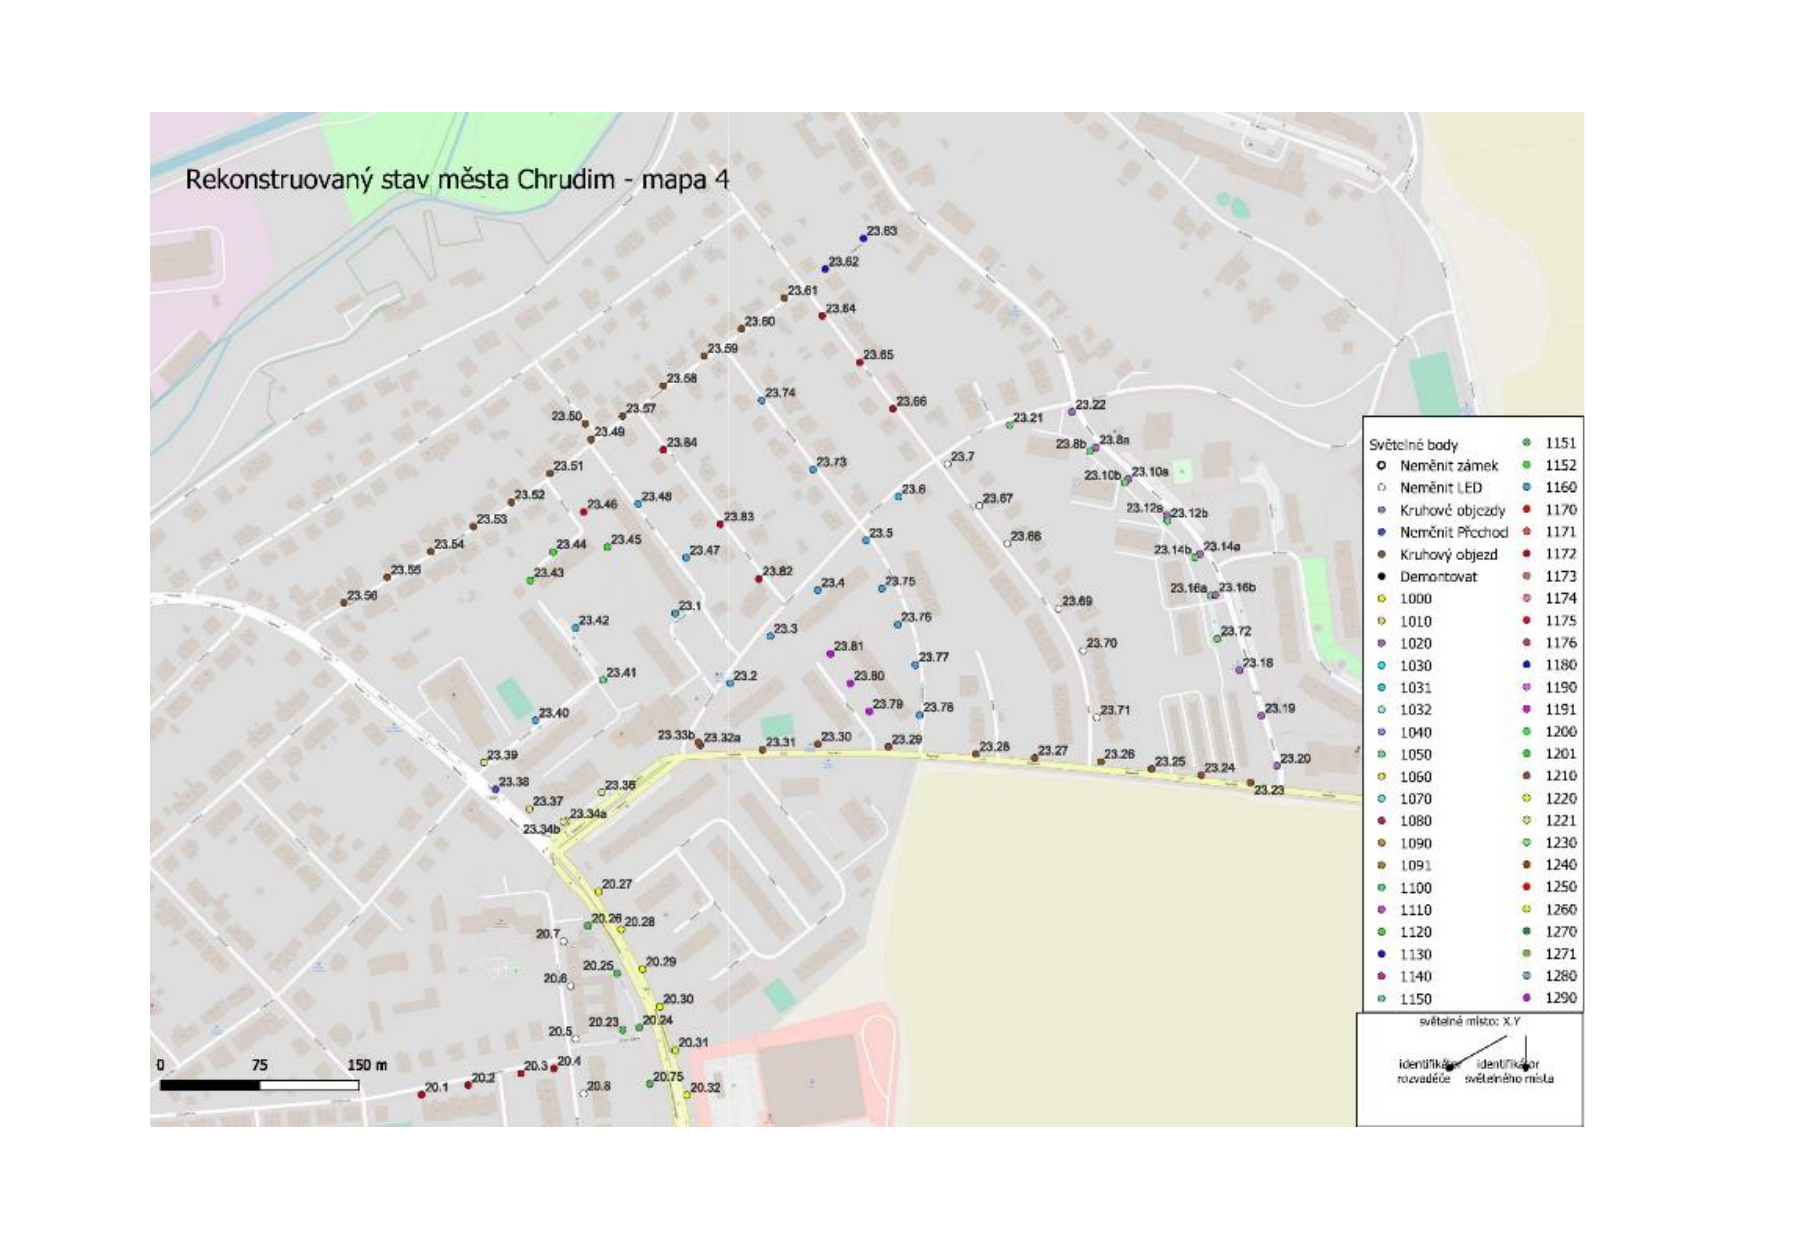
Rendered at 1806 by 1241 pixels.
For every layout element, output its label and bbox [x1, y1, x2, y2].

picture [150, 112, 1585, 1127]
